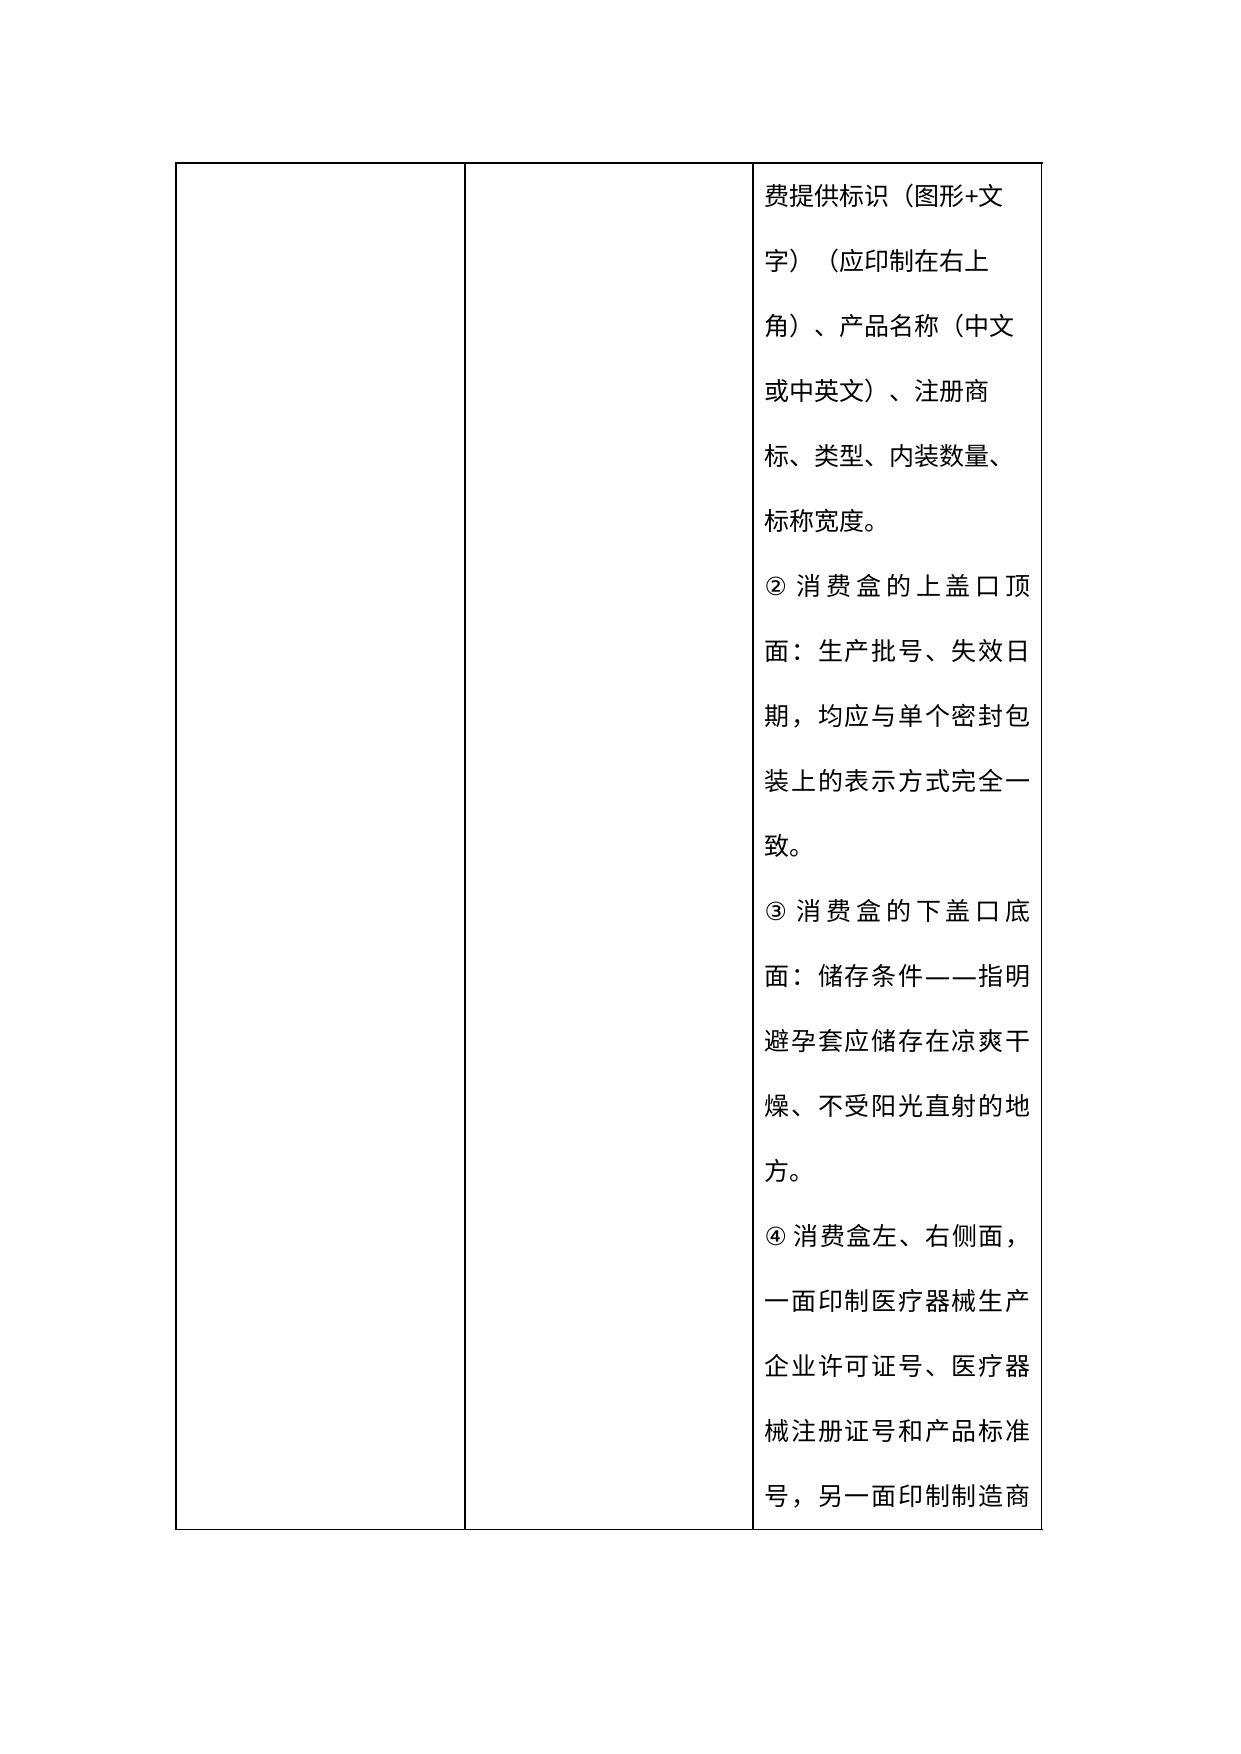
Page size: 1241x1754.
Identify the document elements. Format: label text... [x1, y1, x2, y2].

table_cell 1 [177, 164, 464, 1528]
table_cell [466, 164, 752, 1528]
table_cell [754, 164, 1041, 1528]
